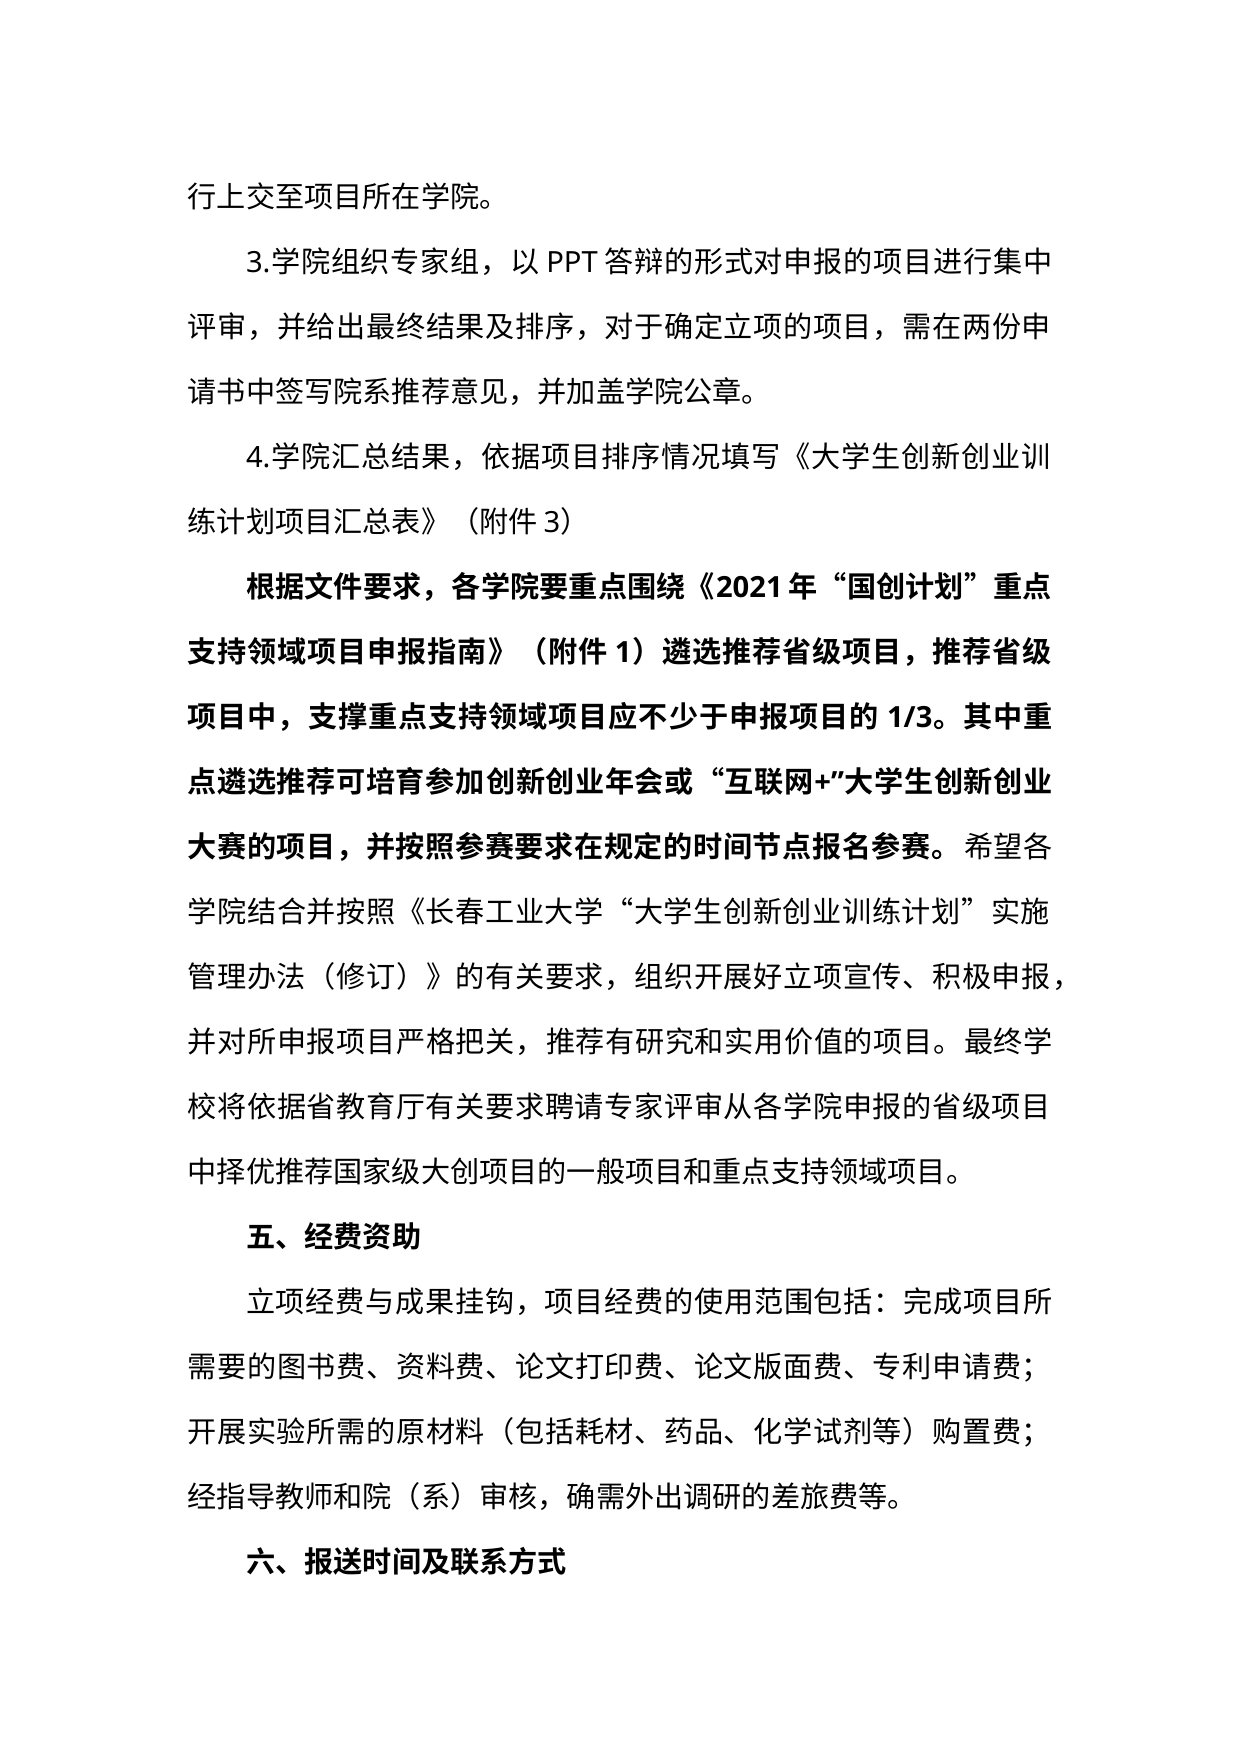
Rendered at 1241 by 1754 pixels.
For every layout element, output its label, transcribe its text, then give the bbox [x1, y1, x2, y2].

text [187, 162, 1053, 227]
text 立项经费与成果挂钩，项目经费的使用范围包括：完成项目所需要的图书费、资料费、论文打印费、论文版面费、专利申请费；开展实验所需的原材料（包括耗材、药品、化学试剂等）购置费；经指导教师和院（系）审核，确需外出调研的差旅费等。 [187, 1267, 1053, 1527]
text 五、经费资助 [187, 1202, 1053, 1267]
text 根据文件要求，各学院要重点围绕《2021年“国创计划”重点支持领域项目申报指南》（附件1）遴选推荐省级项目，推荐省级项目中，支撑重点支持领域项目应不少于申报项目的1/3。其中重点遴选推荐可培育参加创新创业年会或“互联网+”大学生创新创业大赛的项目，并按照参赛要求在规定的时间节点报名参赛。希望各学院结合并按照《长春工业大学“大学生创新创业训练计划”实施管理办法（修订）》的有关要求，组织开展好立项宣传、积极申报，并对所申报项目严格把关，推荐有研究和实用价值的项目。最终学校将依据省教育厅有关要求聘请专家评审从各学院申报的省级项目中择优推荐国家级大创项目的一般项目和重点支持领域项目。 [187, 552, 1053, 1202]
text 六、报送时间及联系方式 [187, 1527, 1053, 1592]
text 3.学院组织专家组，以PPT答辩的形式对申报的项目进行集中评审，并给出最终结果及排序，对于确定立项的项目，需在两份申请书中签写院系推荐意见，并加盖学院公章。 [187, 227, 1053, 422]
text 4.学院汇总结果，依据项目排序情况填写《大学生创新创业训练计划项目汇总表》（附件3） [187, 422, 1053, 552]
